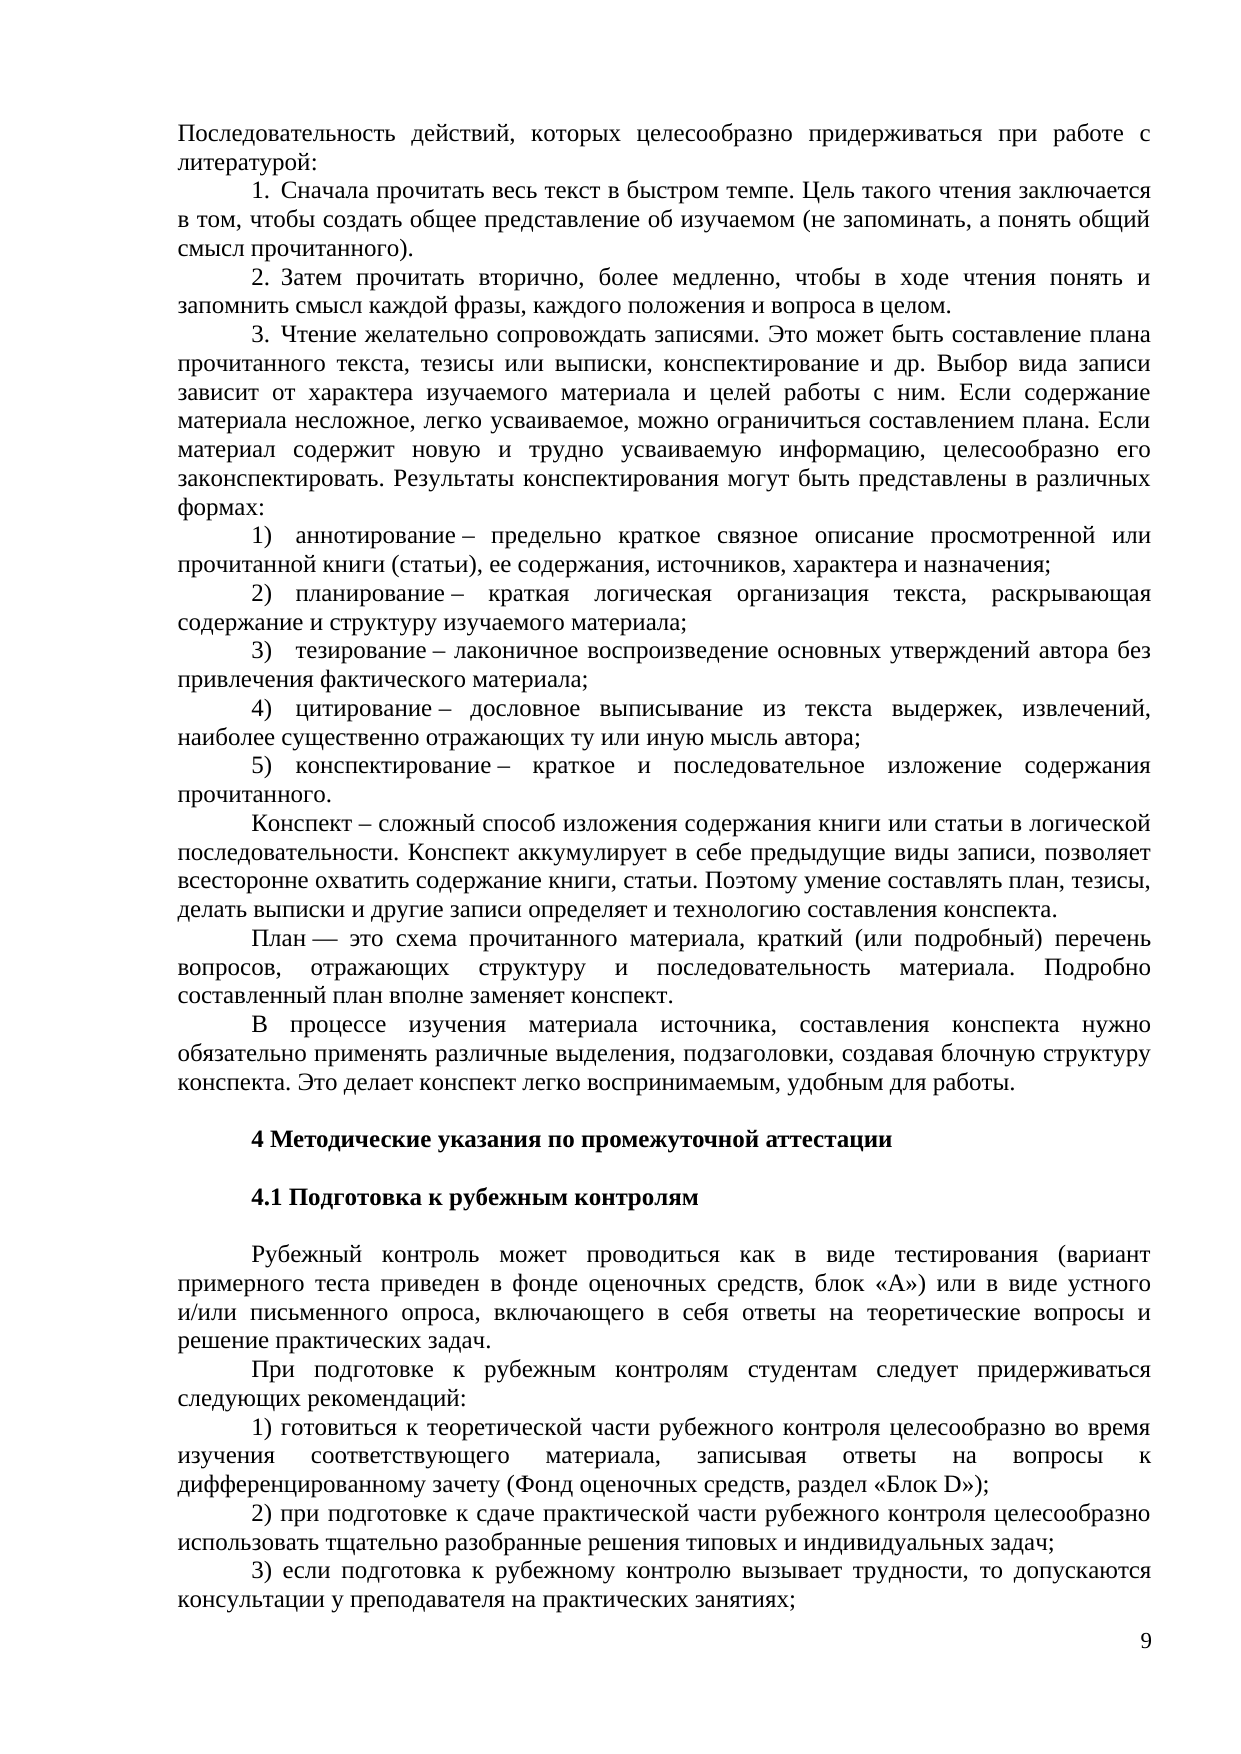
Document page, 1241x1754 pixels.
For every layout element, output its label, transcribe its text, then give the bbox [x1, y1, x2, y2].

text Рубежный контроль может проводиться как в виде тестирования (вариант примерного теста приведен в фонде оценочных средств, блок «А») или в виде устного и/или письменного опроса, включающего в себя ответы на теоретические вопросы и решение практических задач. [177, 1239, 1152, 1354]
list Затем прочитать вторично, более медленно, чтобы в ходе чтения понять и запомнить смысл каждой фразы, каждого положения и вопроса в целом. [177, 262, 1152, 319]
text В процессе изучения материала источника, составления конспекта нужно обязательно применять различные выделения, подзаголовки, создавая блочную структуру конспекта. Это делает конспект легко воспринимаемым, удобным для работы. [177, 1009, 1152, 1096]
list конспектирование – краткое и последовательное изложение содержания прочитанного. [177, 751, 1152, 808]
text Конспект – сложный способ изложения содержания книги или статьи в логической последовательности. Конспект аккумулирует в себе предыдущие виды записи, позволяет всесторонне охватить содержание книги, статьи. Поэтому умение составлять план, тезисы, делать выписки и другие записи определяет и технологию составления конспекта. [177, 808, 1152, 923]
text 2) при подготовке к сдаче практической части рубежного контроля целесообразно использовать тщательно разобранные решения типовых и индивидуальных задач; [177, 1498, 1152, 1556]
text 3) если подготовка к рубежному контролю вызывает трудности, то допускаются консультации у преподавателя на практических занятиях; [177, 1556, 1152, 1613]
list цитирование – дословное выписывание из текста выдержек, извлечений, наиболее существенно отражающих ту или иную мысль автора; [177, 693, 1152, 751]
text 1) готовиться к теоретической части рубежного контроля целесообразно во время изучения соответствующего материала, записывая ответы на вопросы к дифференцированному зачету (Фонд оценочных средств, раздел «Блок D»); [177, 1412, 1152, 1498]
text При подготовке к рубежным контролям студентам следует придерживаться следующих рекомендаций: [177, 1354, 1152, 1412]
list аннотирование – предельно краткое связное описание просмотренной или прочитанной книги (статьи), ее содержания, источников, характера и назначения; [177, 521, 1152, 578]
list планирование – краткая логическая организация текста, раскрывающая содержание и структуру изучаемого материала; [177, 578, 1152, 636]
text План — это схема прочитанного материала, краткий (или подробный) перечень вопросов, отражающих структуру и последовательность материала. Подробно составленный план вполне заменяет конспект. [177, 923, 1152, 1009]
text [177, 118, 1152, 176]
list Чтение желательно сопровождать записями. Это может быть составление плана прочитанного текста, тезисы или выписки, конспектирование и др. Выбор вида записи зависит от характера изучаемого материала и целей работы с ним. Если содержание материала несложное, легко усваиваемое, можно ограничиться составлением плана. Если материал содержит новую и трудно усваиваемую информацию, целесообразно его законспектировать. Результаты конспектирования могут быть представлены в различных формах: [177, 319, 1152, 521]
subtitle 4.1 Подготовка к рубежным контролям [177, 1182, 1152, 1211]
subtitle 4 Методические указания по промежуточной аттестации [177, 1124, 1152, 1153]
list Сначала прочитать весь текст в быстром темпе. Цель такого чтения заключается в том, чтобы создать общее представление об изучаемом (не запоминать, а понять общий смысл прочитанного). [177, 176, 1152, 262]
list тезирование – лаконичное воспроизведение основных утверждений автора без привлечения фактического материала; [177, 636, 1152, 693]
